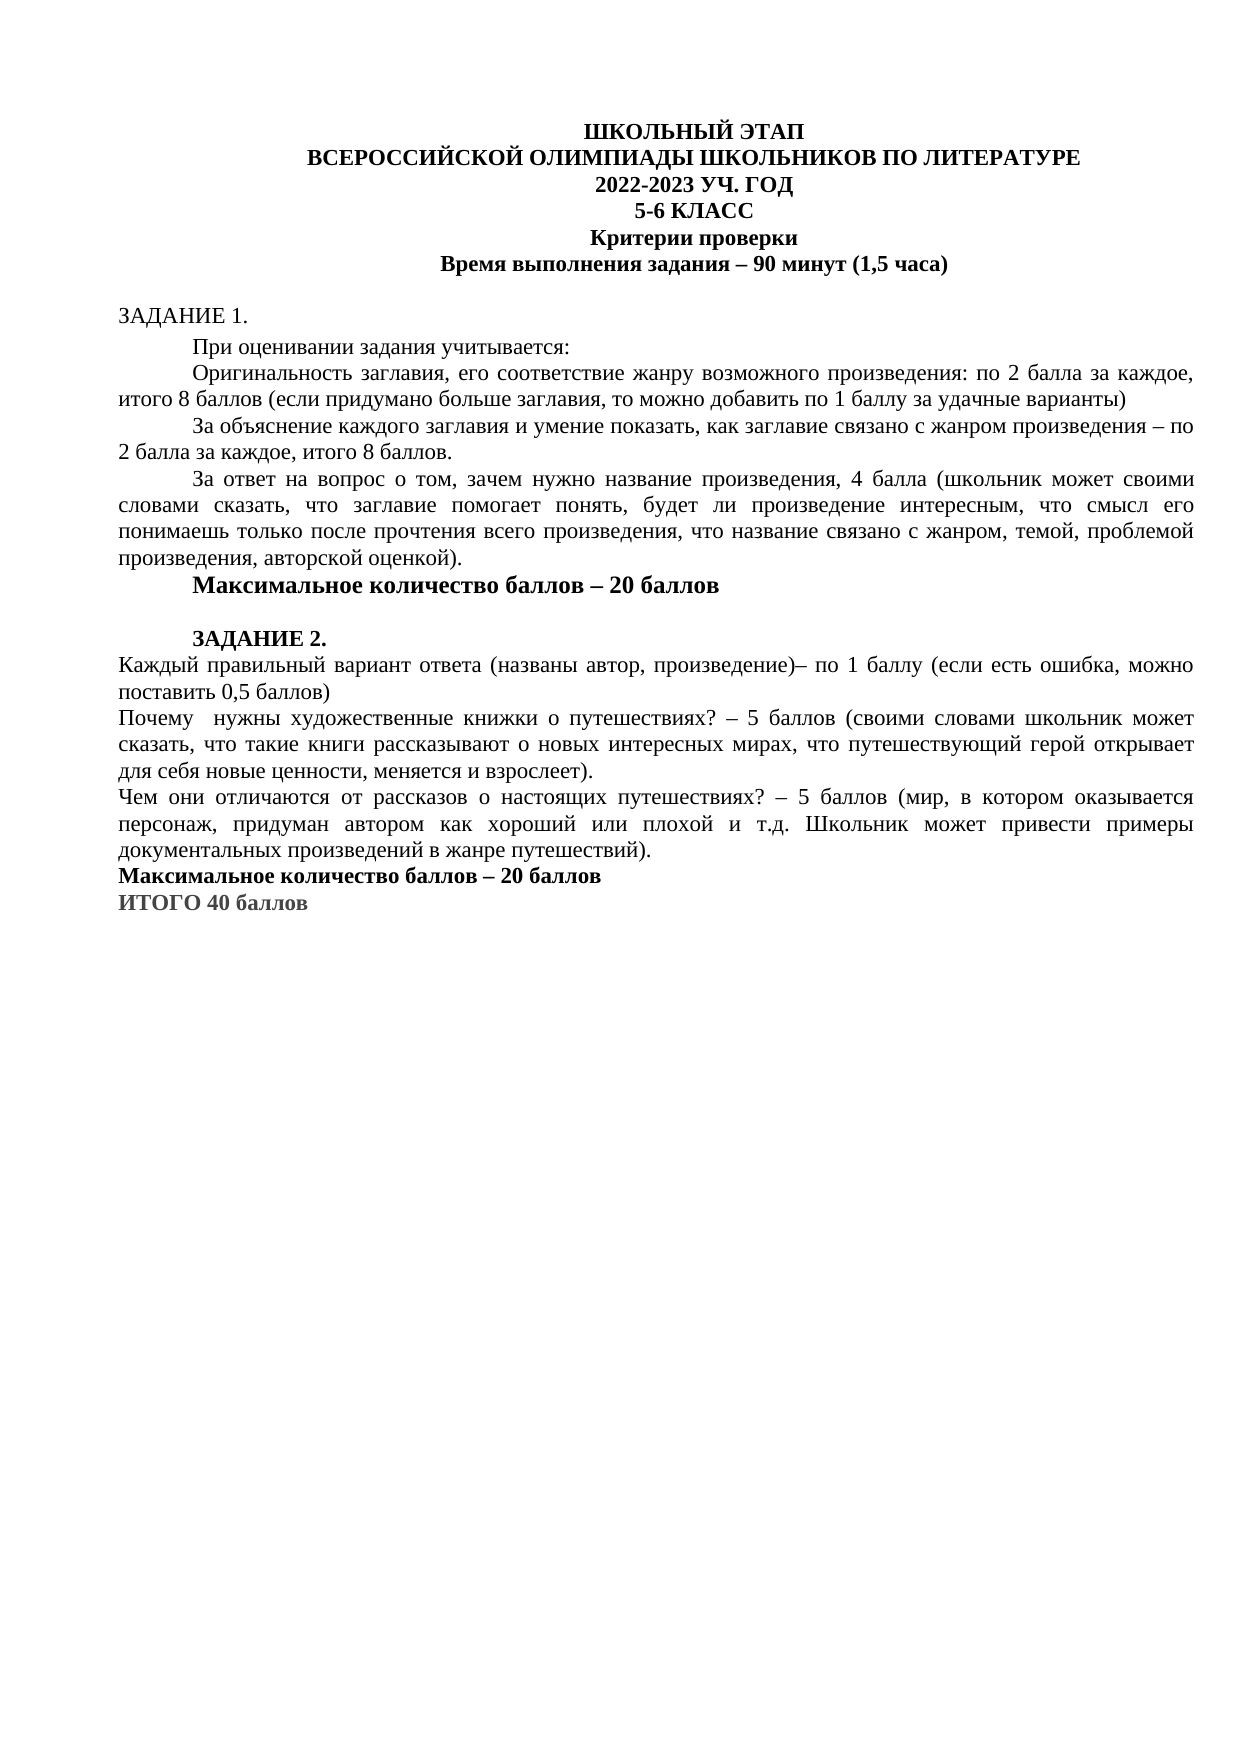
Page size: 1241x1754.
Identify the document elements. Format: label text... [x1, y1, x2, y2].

text Время выполнения задания – 90 минут (1,5 часа) [118, 250, 1196, 276]
text 2022-2023 УЧ. ГОД [118, 171, 1196, 197]
text Каждый правильный вариант ответа (названы автор, произведение)– по 1 баллу (если есть ошибка, можно поставить 0,5 баллов) [118, 651, 1196, 704]
text ЗАДАНИЕ 2. [118, 625, 1196, 651]
text Почему нужны художественные книжки о путешествиях? – 5 баллов (своими словами школьник может сказать, что такие книги рассказывают о новых интересных мирах, что путешествующий герой открывает для себя новые ценности, меняется и взрослеет). [118, 704, 1196, 783]
text За объяснение каждого заглавия и умение показать, как заглавие связано с жанром произведения – по 2 балла за каждое, итого 8 баллов. [118, 412, 1196, 464]
text Критерии проверки [118, 223, 1196, 250]
text За ответ на вопрос о том, зачем нужно название произведения, 4 балла (школьник может своими словами сказать, что заглавие помогает понять, будет ли произведение интересным, что смысл его понимаешь только после прочтения всего произведения, что название связано с жанром, темой, проблемой произведения, авторской оценкой). [118, 464, 1196, 570]
text ВСЕРОССИЙСКОЙ ОЛИМПИАДЫ ШКОЛЬНИКОВ ПО ЛИТЕРАТУРЕ [118, 144, 1196, 171]
text ЗАДАНИЕ 1. [118, 303, 1196, 329]
text 5-6 КЛАСС [118, 197, 1196, 223]
text ИТОГО 40 баллов [118, 889, 1196, 915]
text При оценивании задания учитывается: [118, 333, 1196, 359]
text Чем они отличаются от рассказов о настоящих путешествиях? – 5 баллов (мир, в котором оказывается персонаж, придуман автором как хороший или плохой и т.д. Школьник может привести примеры документальных произведений в жанре путешествий). [118, 783, 1196, 862]
text Максимальное количество баллов – 20 баллов [118, 862, 1196, 889]
text ШКОЛЬНЫЙ ЭТАП [118, 118, 1196, 144]
text Оригинальность заглавия, его соответствие жанру возможного произведения: по 2 балла за каждое, итого 8 баллов (если придумано больше заглавия, то можно добавить по 1 баллу за удачные варианты) [118, 359, 1196, 412]
text Максимальное количество баллов – 20 баллов [118, 570, 1196, 599]
